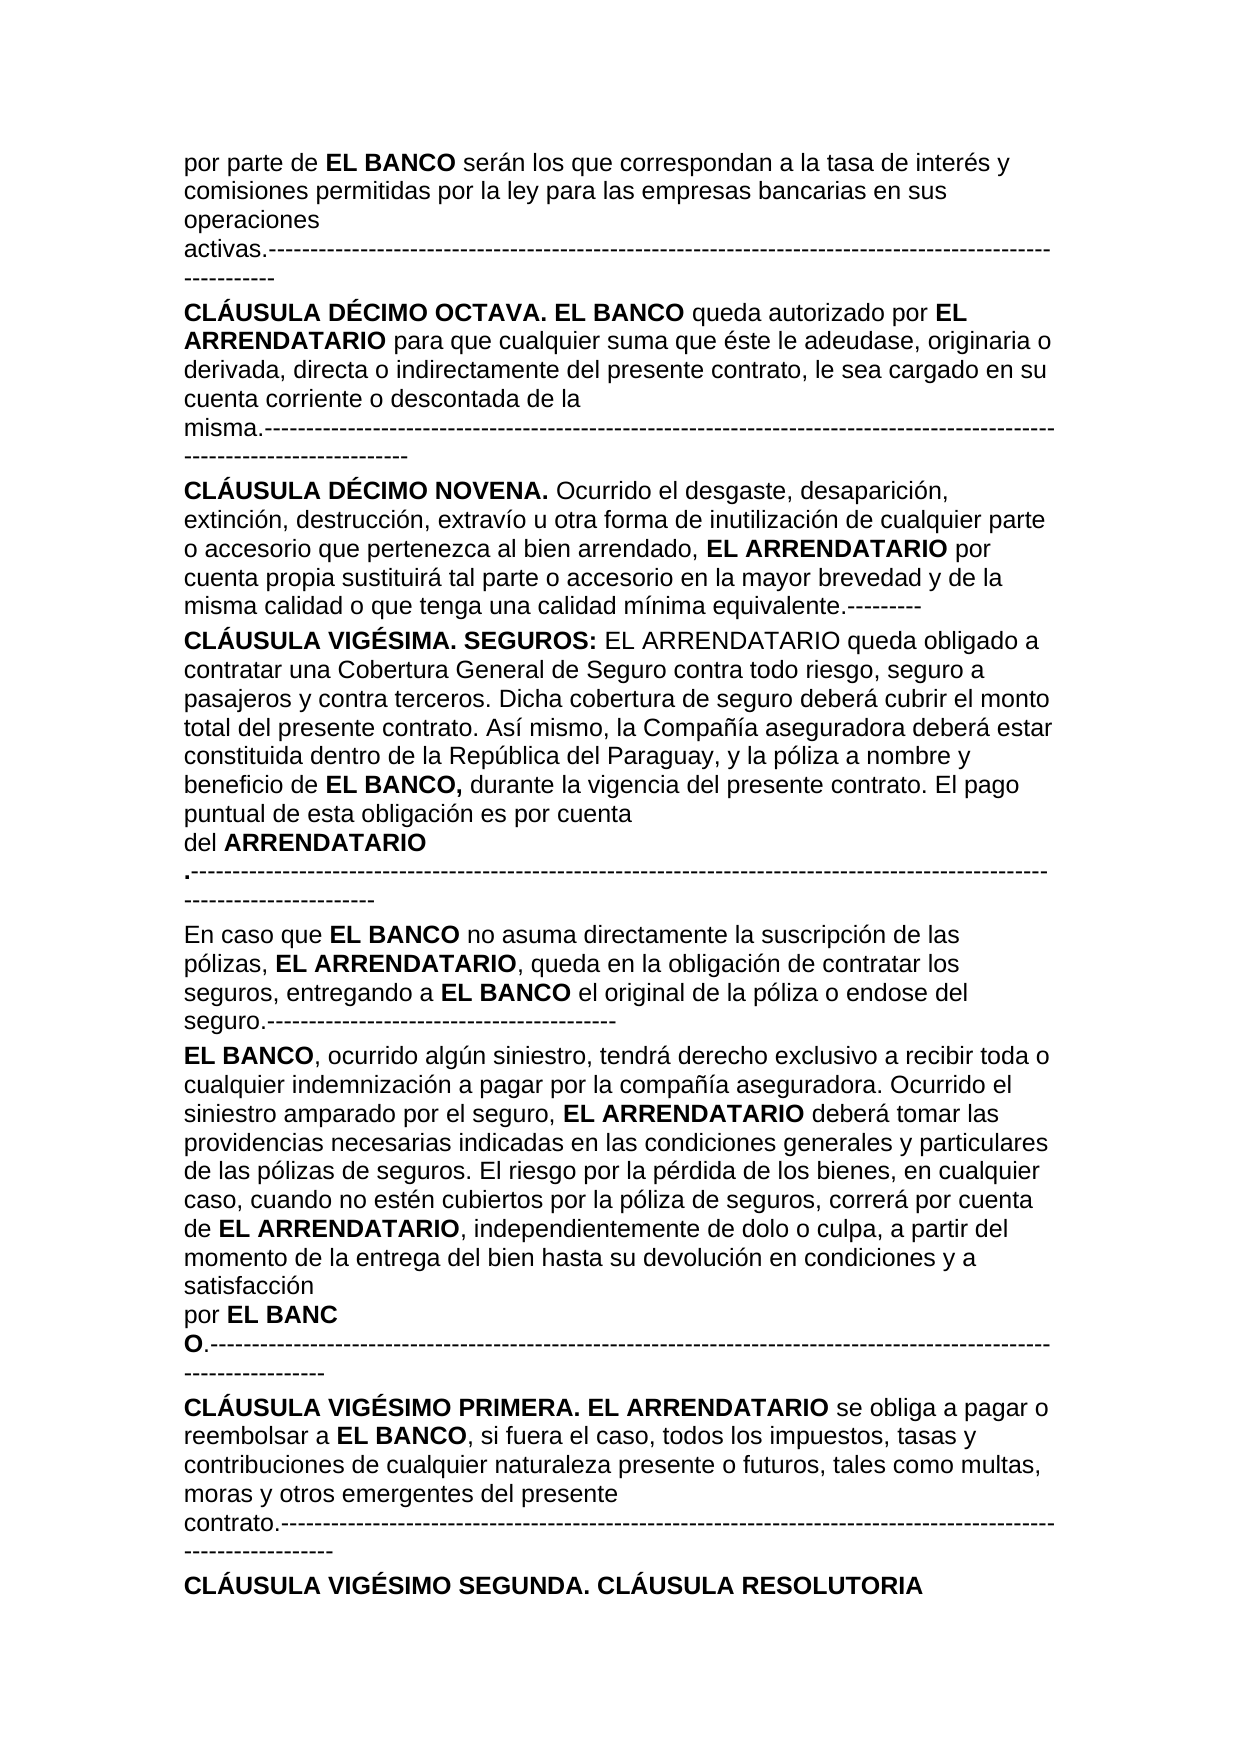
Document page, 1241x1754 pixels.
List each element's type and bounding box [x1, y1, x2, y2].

table_cell [177, 148, 1063, 1600]
